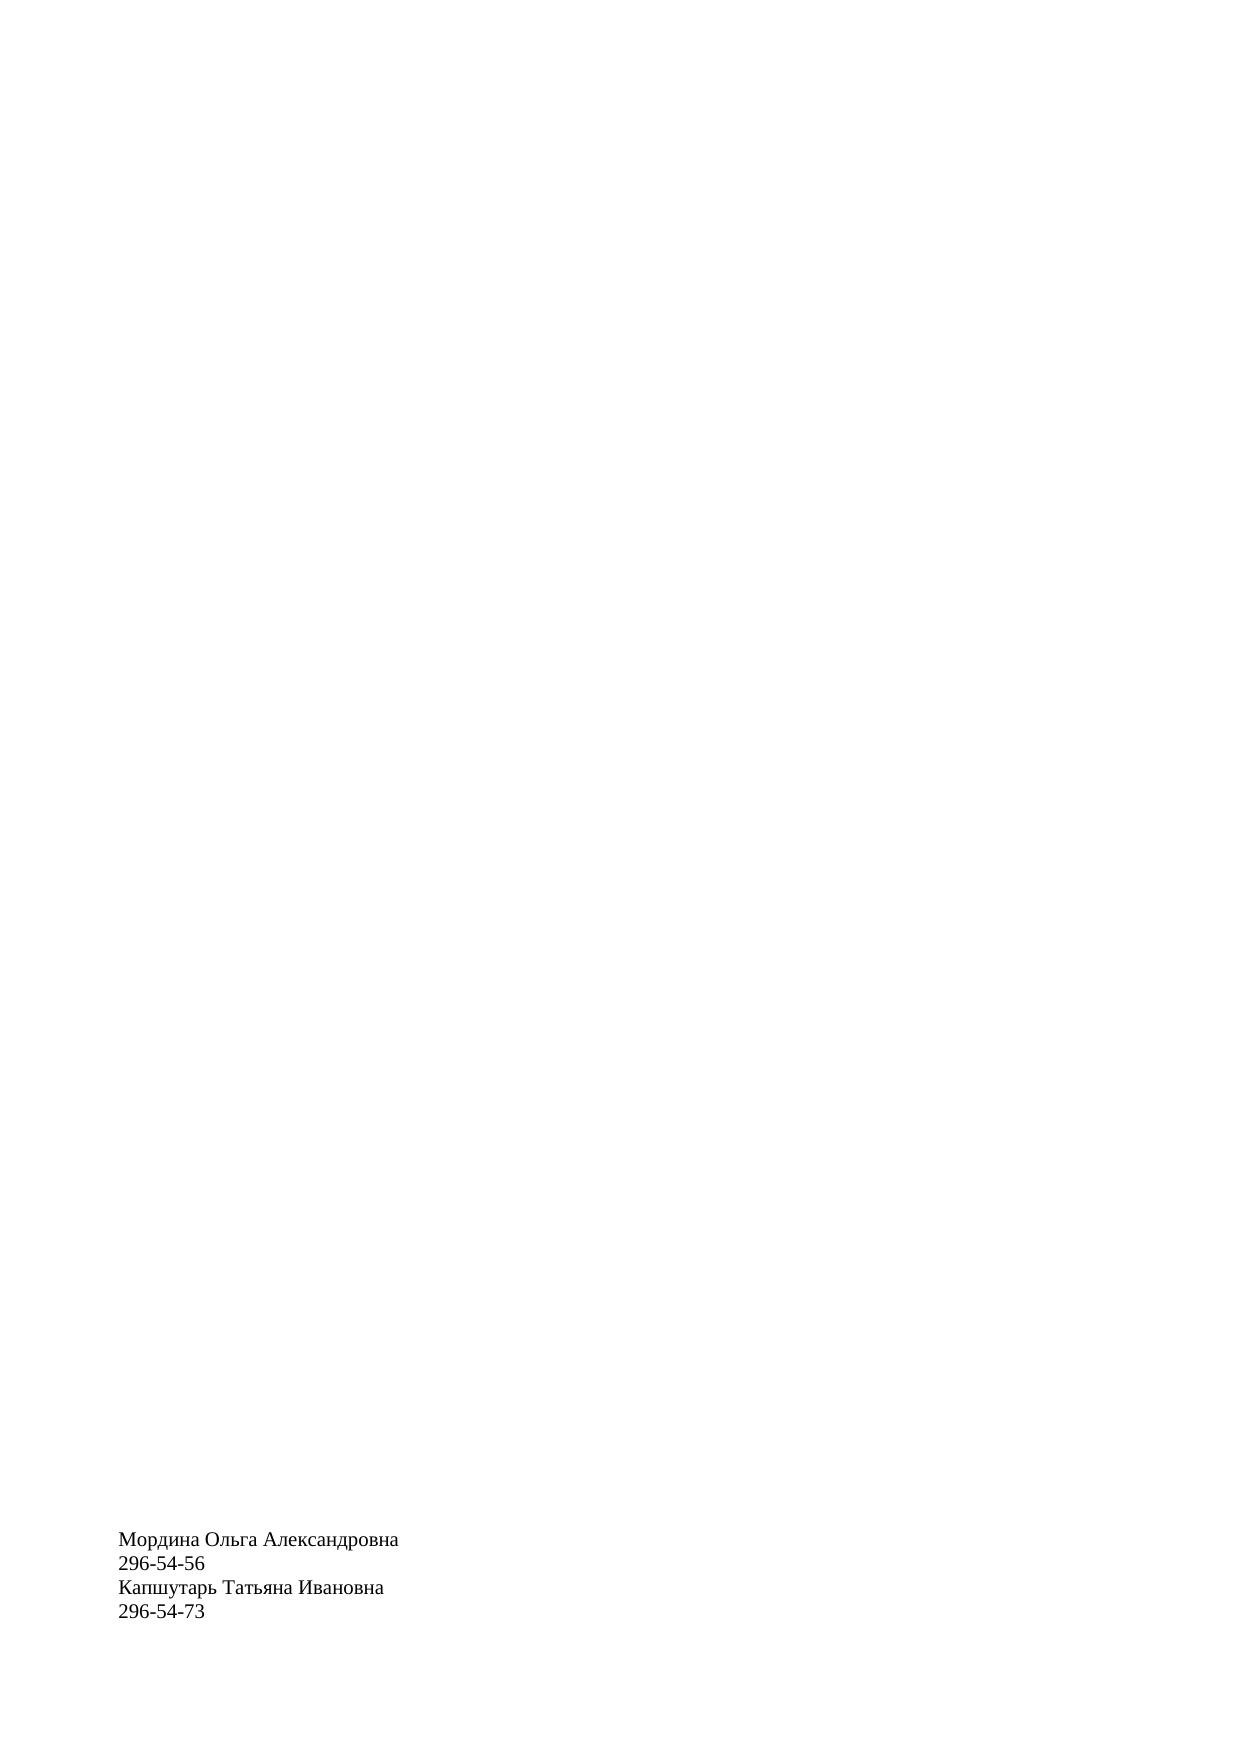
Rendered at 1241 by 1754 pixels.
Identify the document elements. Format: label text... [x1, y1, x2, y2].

text 296-54-73 [118, 1599, 1181, 1623]
text Мордина Ольга Александровна [118, 1527, 1181, 1551]
text 296-54-56 [118, 1551, 1181, 1575]
text Капшутарь Татьяна Ивановна [118, 1575, 1181, 1599]
